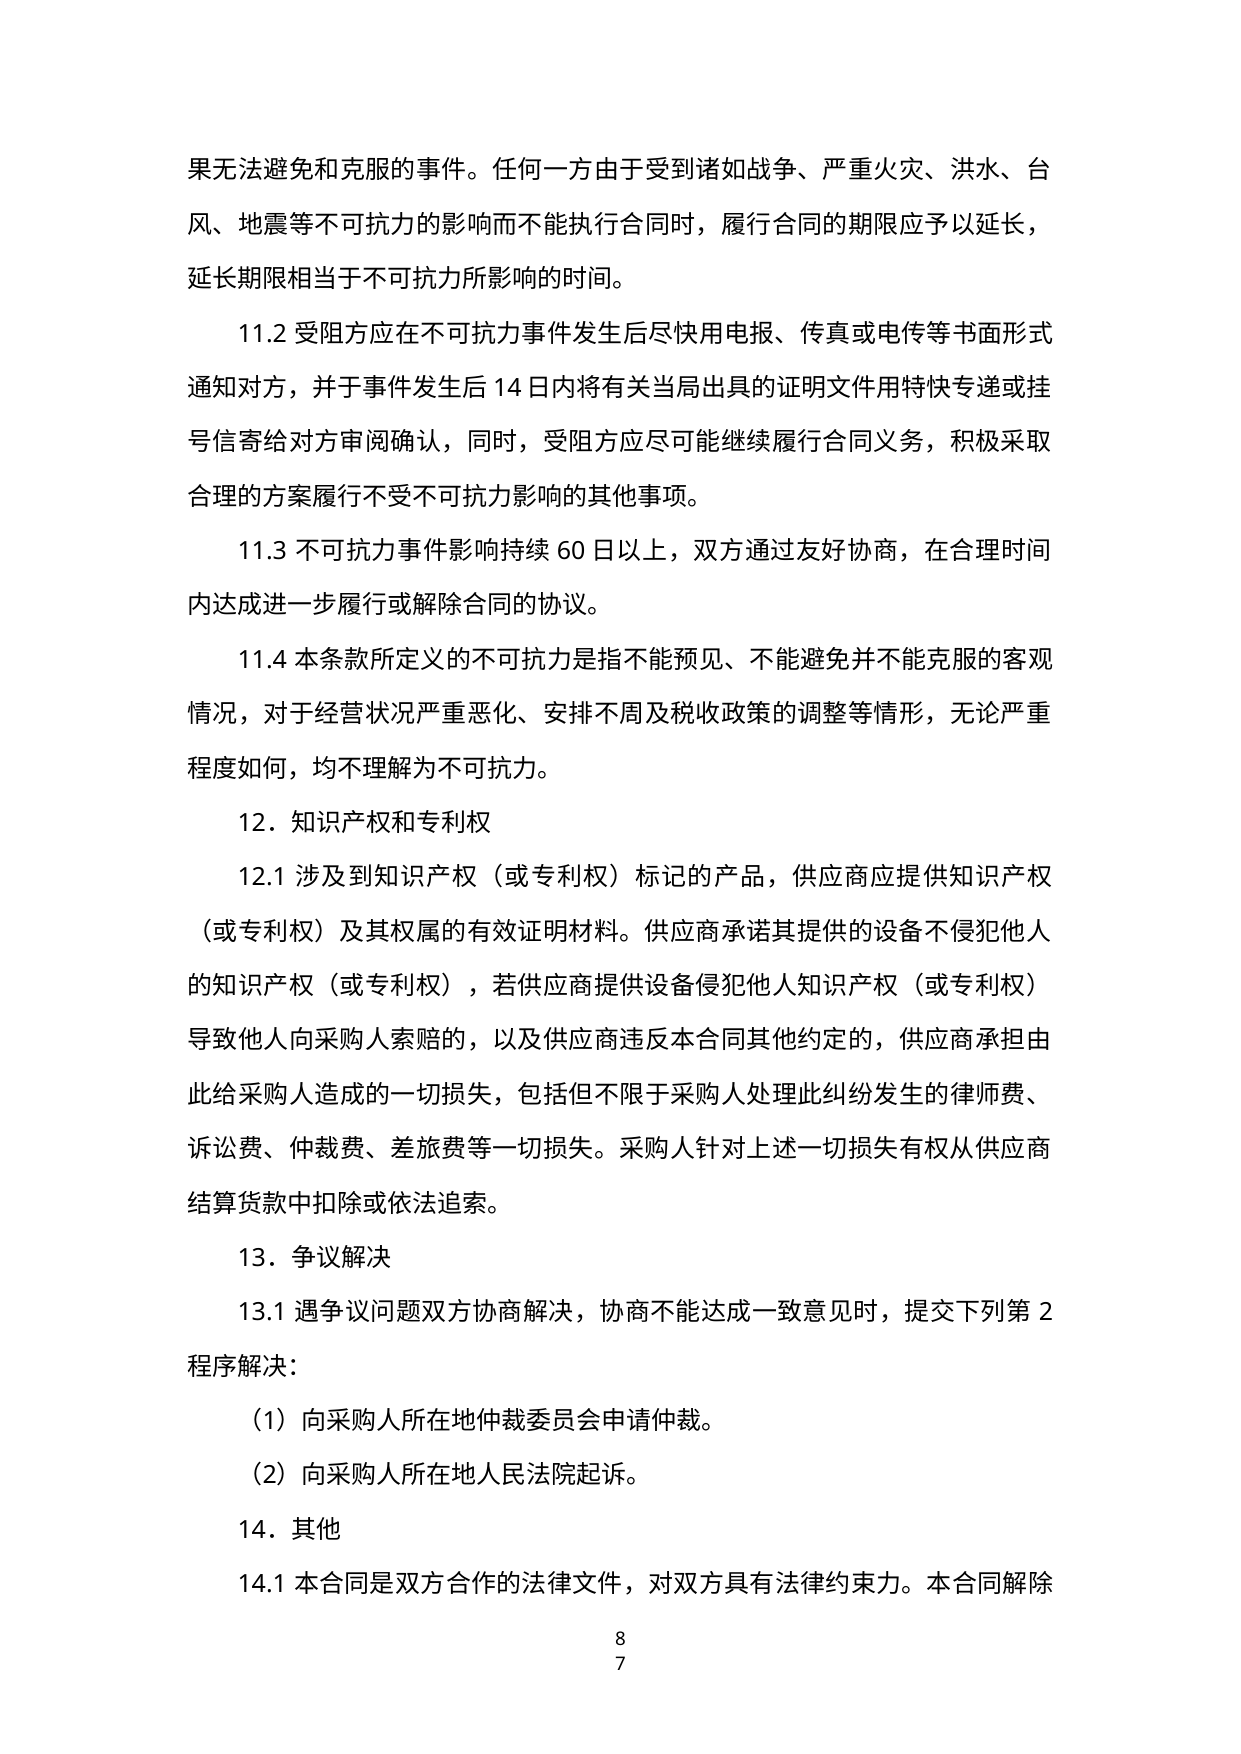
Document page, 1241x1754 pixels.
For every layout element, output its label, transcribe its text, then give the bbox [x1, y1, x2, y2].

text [187, 1564, 1053, 1600]
text 14．其他 [187, 1509, 1053, 1546]
text 12．知识产权和专利权 [187, 802, 1053, 839]
text 11.2 受阻方应在不可抗力事件发生后尽快用电报、传真或电传等书面形式通知对方，并于事件发生后14日内将有关当局出具的证明文件用特快专递或挂号信寄给对方审阅确认，同时，受阻方应尽可能继续履行合同义务，积极采取合理的方案履行不受不可抗力影响的其他事项。 [187, 313, 1053, 512]
text （1）向采购人所在地仲裁委员会申请仲裁。 [187, 1401, 1053, 1437]
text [187, 150, 1053, 295]
text 12.1 涉及到知识产权（或专利权）标记的产品，供应商应提供知识产权（或专利权）及其权属的有效证明材料。供应商承诺其提供的设备不侵犯他人的知识产权（或专利权），若供应商提供设备侵犯他人知识产权（或专利权）导致他人向采购人索赔的，以及供应商违反本合同其他约定的，供应商承担由此给采购人造成的一切损失，包括但不限于采购人处理此纠纷发生的律师费、诉讼费、仲裁费、差旅费等一切损失。采购人针对上述一切损失有权从供应商结算货款中扣除或依法追索。 [187, 857, 1053, 1219]
text （2）向采购人所在地人民法院起诉。 [187, 1455, 1053, 1491]
text 11.3 不可抗力事件影响持续60日以上，双方通过友好协商，在合理时间内达成进一步履行或解除合同的协议。 [187, 531, 1053, 621]
text 11.4 本条款所定义的不可抗力是指不能预见、不能避免并不能克服的客观情况，对于经营状况严重恶化、安排不周及税收政策的调整等情形，无论严重程度如何，均不理解为不可抗力。 [187, 639, 1053, 784]
text 13.1 遇争议问题双方协商解决，协商不能达成一致意见时，提交下列第2程序解决： [187, 1292, 1053, 1382]
text 13．争议解决 [187, 1237, 1053, 1274]
